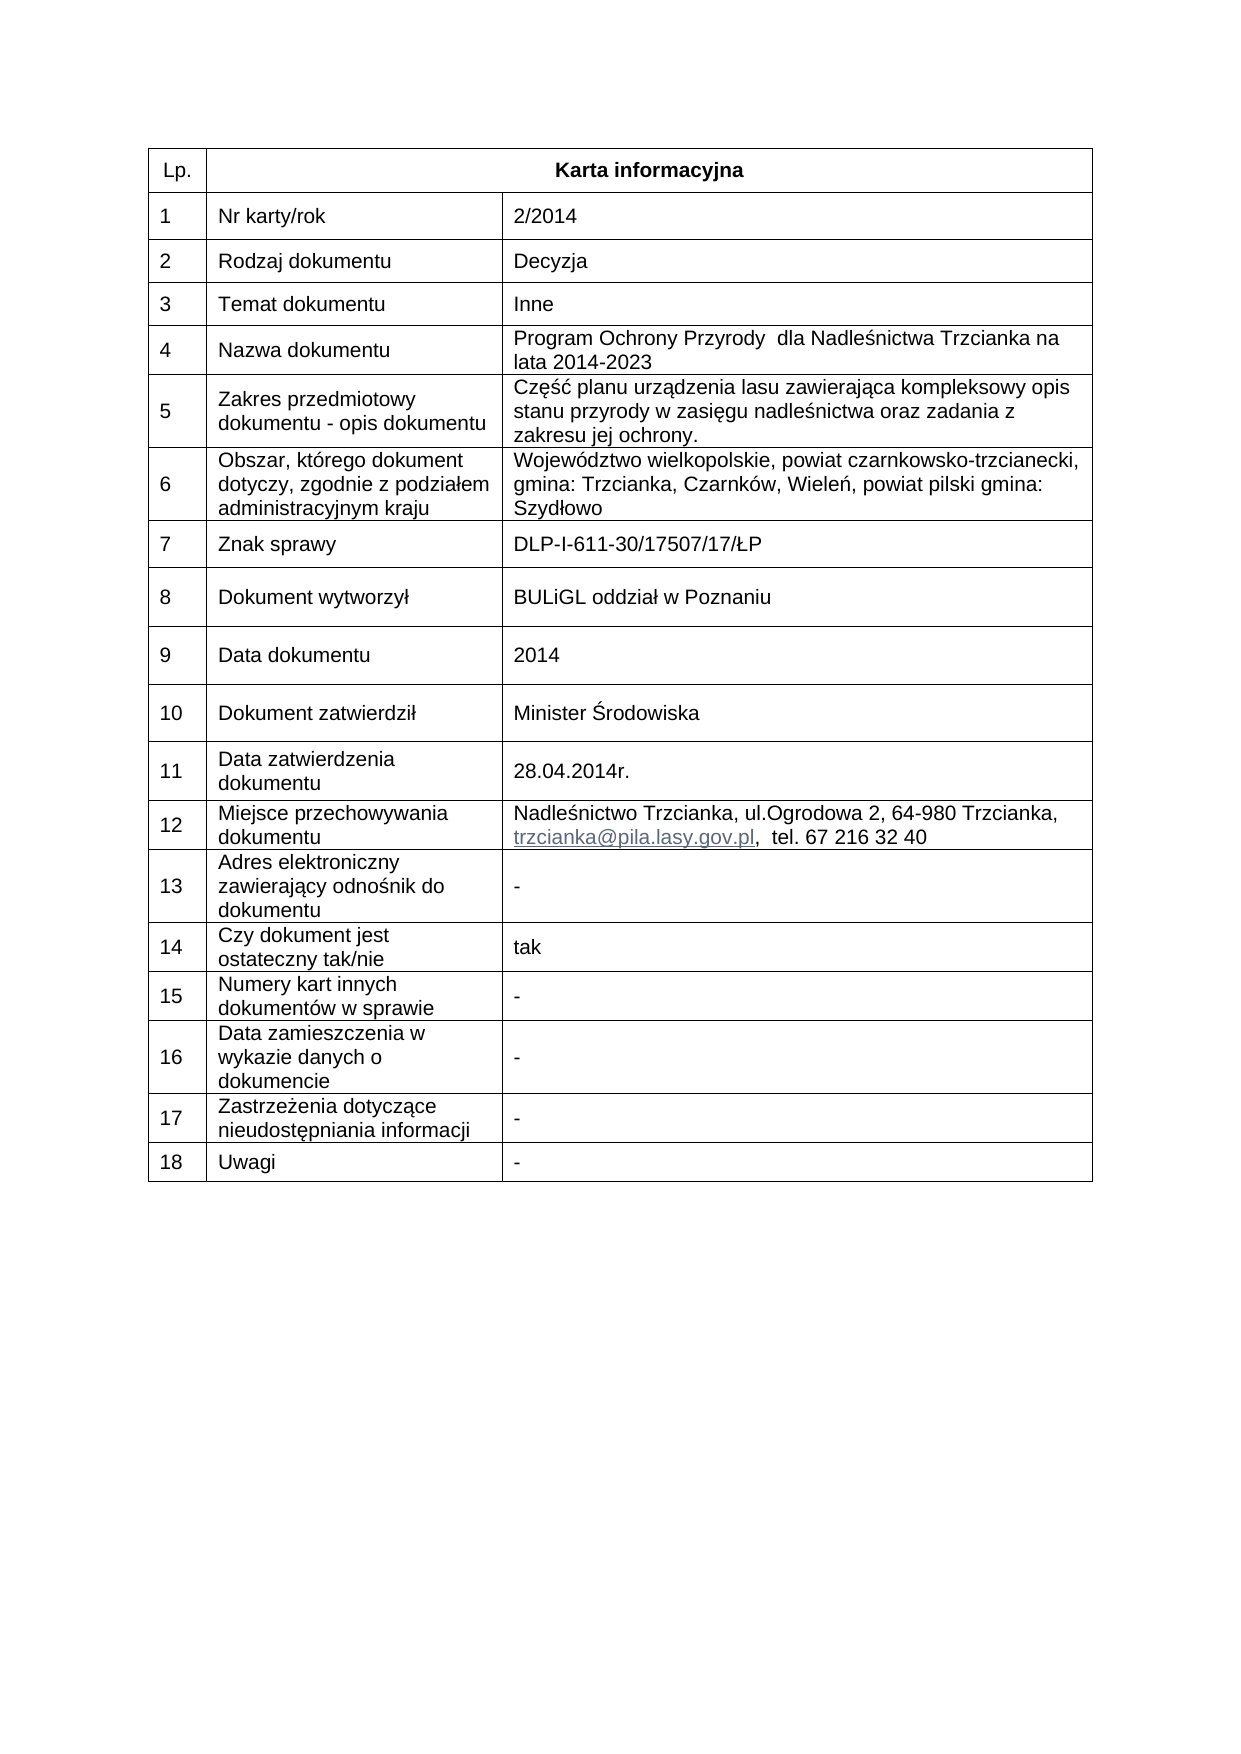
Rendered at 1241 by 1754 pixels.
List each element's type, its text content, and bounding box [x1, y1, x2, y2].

table_cell 4 [149, 326, 206, 374]
table_cell Numery kart innych dokumentów w sprawie [207, 972, 502, 1020]
table_cell Zastrzeżenia dotyczące nieudostępniania informacji [207, 1094, 502, 1142]
table_cell 10 [149, 685, 206, 741]
table_cell 13 [149, 850, 206, 922]
table_cell Data zamieszczenia w wykazie danych o dokumencie [207, 1021, 502, 1093]
table_cell tak [503, 923, 1092, 971]
table_cell Dokument zatwierdził [207, 685, 502, 741]
table_cell Czy dokument jest ostateczny tak/nie [207, 923, 502, 971]
table_cell Data dokumentu [207, 627, 502, 683]
table_cell 15 [149, 972, 206, 1020]
table_cell Decyzja [503, 240, 1092, 282]
table_cell Nazwa dokumentu [207, 326, 502, 374]
table_cell - [503, 850, 1092, 922]
table_cell 5 [149, 375, 206, 447]
table_cell Program Ochrony Przyrody dla Nadleśnictwa Trzcianka na lata 2014-2023 [503, 326, 1092, 374]
table_cell Część planu urządzenia lasu zawierająca kompleksowy opis stanu przyrody w zasięgu nadleśnictwa oraz zadania z zakresu jej ochrony. [503, 375, 1092, 447]
table_cell Miejsce przechowywania dokumentu [207, 801, 502, 849]
table_cell 2 [149, 240, 206, 282]
table_cell BULiGL oddział w Poznaniu [503, 568, 1092, 626]
table_cell Uwagi [207, 1143, 502, 1181]
table_cell - [503, 1094, 1092, 1142]
table_cell 1 [149, 193, 206, 239]
table_cell Data zatwierdzenia dokumentu [207, 742, 502, 800]
table_cell 2/2014 [503, 193, 1092, 239]
table_cell 9 [149, 627, 206, 683]
table_cell 6 [149, 448, 206, 519]
table_cell 28.04.2014r. [503, 742, 1092, 800]
table_cell 12 [149, 801, 206, 849]
table_cell Nadleśnictwo Trzcianka, ul.Ogrodowa 2, 64-980 Trzcianka, trzcianka@pila.lasy.gov.pl, tel. 67 216 32 40 [503, 801, 1092, 849]
table_cell - [503, 972, 1092, 1020]
table_cell DLP-I-611-30/17507/17/ŁP [503, 521, 1092, 567]
table_cell Dokument wytworzył [207, 568, 502, 626]
table_cell Obszar, którego dokument dotyczy, zgodnie z podziałem administracyjnym kraju [207, 448, 502, 519]
table_cell 3 [149, 283, 206, 325]
table_header Lp. [149, 149, 206, 192]
table_cell Zakres przedmiotowy dokumentu - opis dokumentu [207, 375, 502, 447]
table_header Karta informacyjna [207, 149, 1092, 192]
table_cell 18 [149, 1143, 206, 1181]
table_cell 14 [149, 923, 206, 971]
table_cell 11 [149, 742, 206, 800]
table_cell Minister Środowiska [503, 685, 1092, 741]
table_cell 17 [149, 1094, 206, 1142]
table_cell Temat dokumentu [207, 283, 502, 325]
table_cell Inne [503, 283, 1092, 325]
table_cell 16 [149, 1021, 206, 1093]
table_cell 8 [149, 568, 206, 626]
table_cell Znak sprawy [207, 521, 502, 567]
table_cell - [503, 1143, 1092, 1181]
table_cell Nr karty/rok [207, 193, 502, 239]
table_cell Województwo wielkopolskie, powiat czarnkowsko-trzcianecki, gmina: Trzcianka, Czarnków, Wieleń, powiat pilski gmina: Szydłowo [503, 448, 1092, 519]
table_cell 7 [149, 521, 206, 567]
table_cell - [503, 1021, 1092, 1093]
table_cell Rodzaj dokumentu [207, 240, 502, 282]
table_cell 2014 [503, 627, 1092, 683]
table_cell Adres elektroniczny zawierający odnośnik do dokumentu [207, 850, 502, 922]
